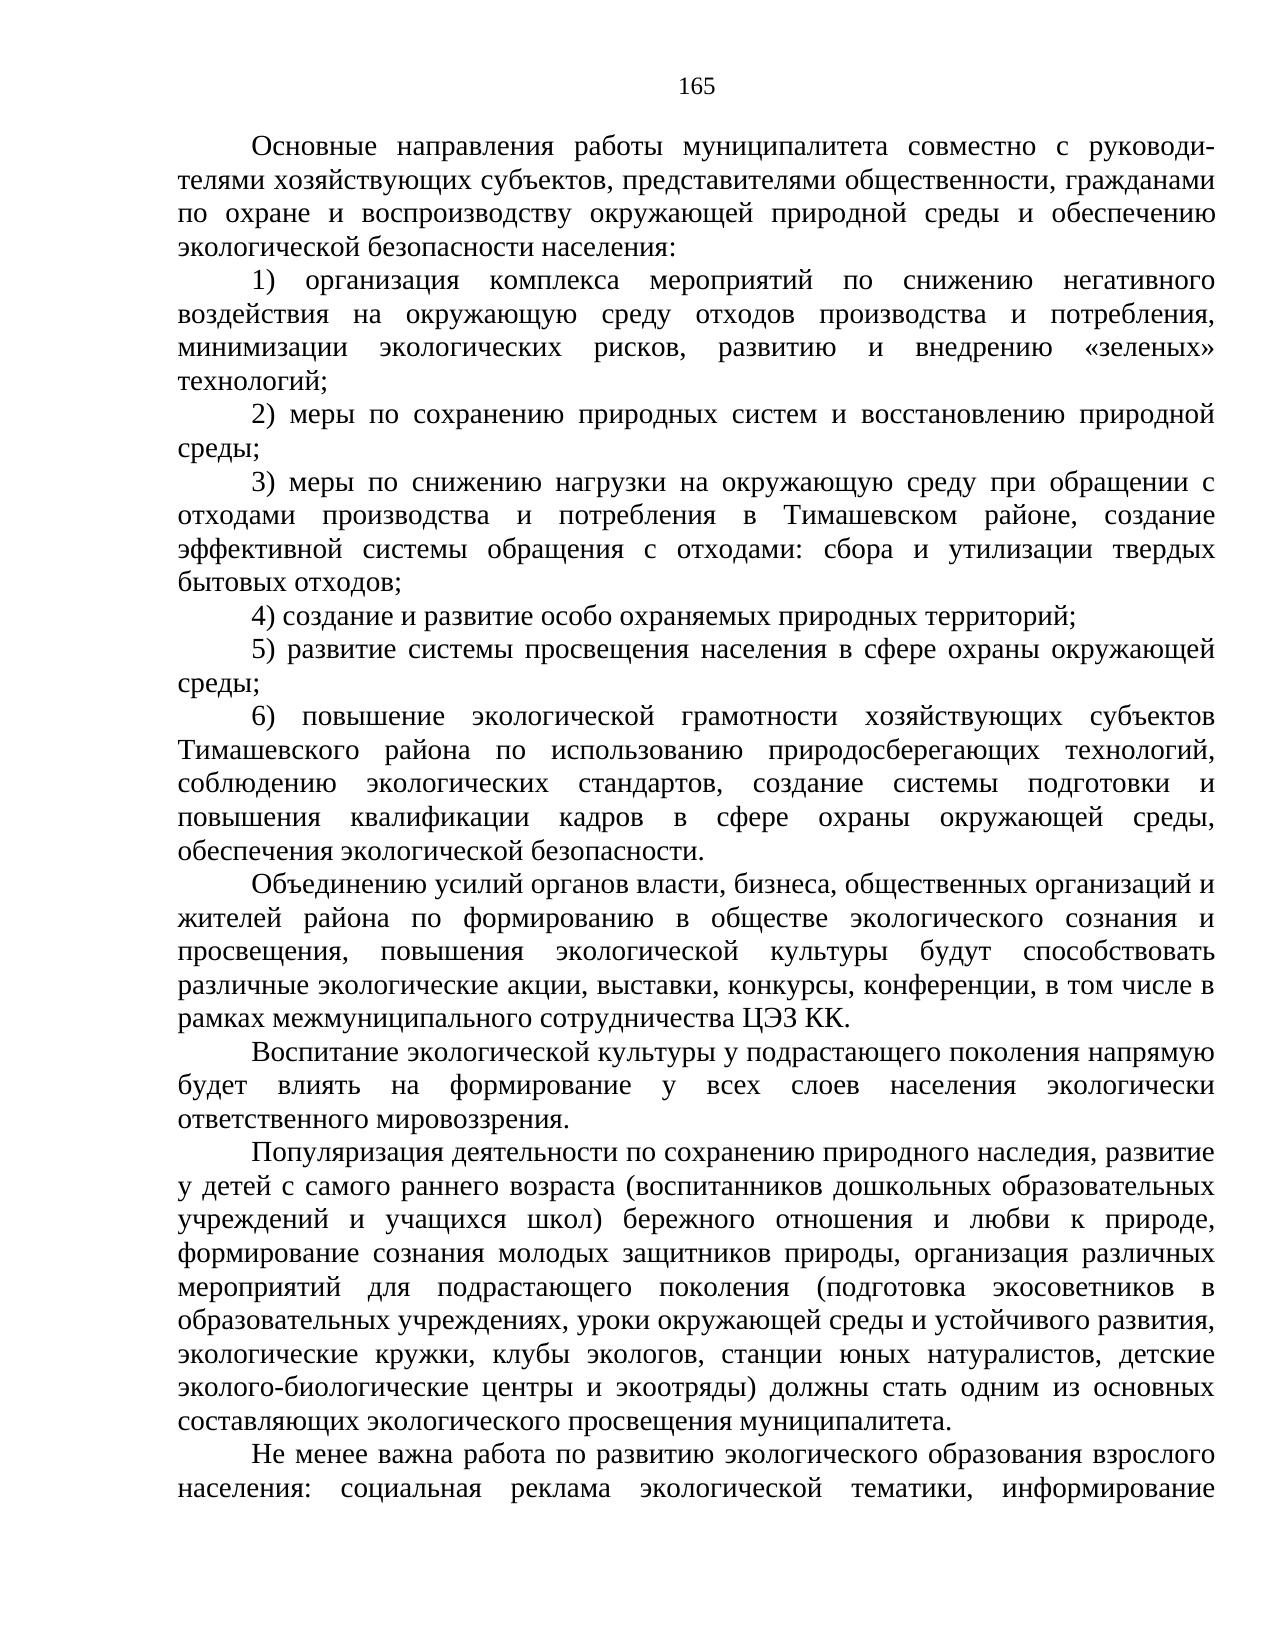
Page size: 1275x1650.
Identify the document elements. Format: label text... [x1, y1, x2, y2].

text Воспитание экологической культуры у подрастающего поколения напрямую будет влиять на формирование у всех слоев населения экологически ответственного мировоззрения. [177, 1034, 1216, 1134]
text 4) создание и развитие особо охраняемых природных территорий; [177, 598, 1216, 631]
text 6) повышение экологической грамотности хозяйствующих субъектов Тимашевского района по использованию природосберегающих технологий, соблюдению экологических стандартов, создание системы подготовки и повышения квалификации кадров в сфере охраны окружающей среды, обеспечения экологической безопасности. [177, 698, 1216, 866]
text Популяризация деятельности по сохранению природного наследия, развитие у детей с самого раннего возраста (воспитанников дошкольных образовательных учреждений и учащихся школ) бережного отношения и любви к природе, формирование сознания молодых защитников природы, организация различных мероприятий для подрастающего поколения (подготовка экосоветников в образовательных учреждениях, уроки окружающей среды и устойчивого развития, экологические кружки, клубы экологов, станции юных натуралистов, детские эколого-биологические центры и экоотряды) должны стать одним из основных составляющих экологического просвещения муниципалитета. [177, 1134, 1216, 1436]
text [177, 1436, 1216, 1503]
text 2) меры по сохранению природных систем и восстановлению природной среды; [177, 397, 1216, 464]
text Основные направления работы муниципалитета совместно с руководи-телями хозяйствующих субъектов, представителями общественности, гражданами по охране и воспроизводству окружающей природной среды и обеспечению экологической безопасности населения: [177, 128, 1216, 262]
text Объединению усилий органов власти, бизнеса, общественных организаций и жителей района по формированию в обществе экологического сознания и просвещения, повышения экологической культуры будут способствовать различные экологические акции, выставки, конкурсы, конференции, в том числе в рамках межмуниципального сотрудничества ЦЭЗ КК. [177, 866, 1216, 1034]
text 3) меры по снижению нагрузки на окружающую среду при обращении с отходами производства и потребления в Тимашевском районе, создание эффективной системы обращения с отходами: сбора и утилизации твердых бытовых отходов; [177, 464, 1216, 598]
text 5) развитие системы просвещения населения в сфере охраны окружающей среды; [177, 631, 1216, 698]
text 1) организация комплекса мероприятий по снижению негативного воздействия на окружающую среду отходов производства и потребления, минимизации экологических рисков, развитию и внедрению «зеленых» технологий; [177, 262, 1216, 397]
